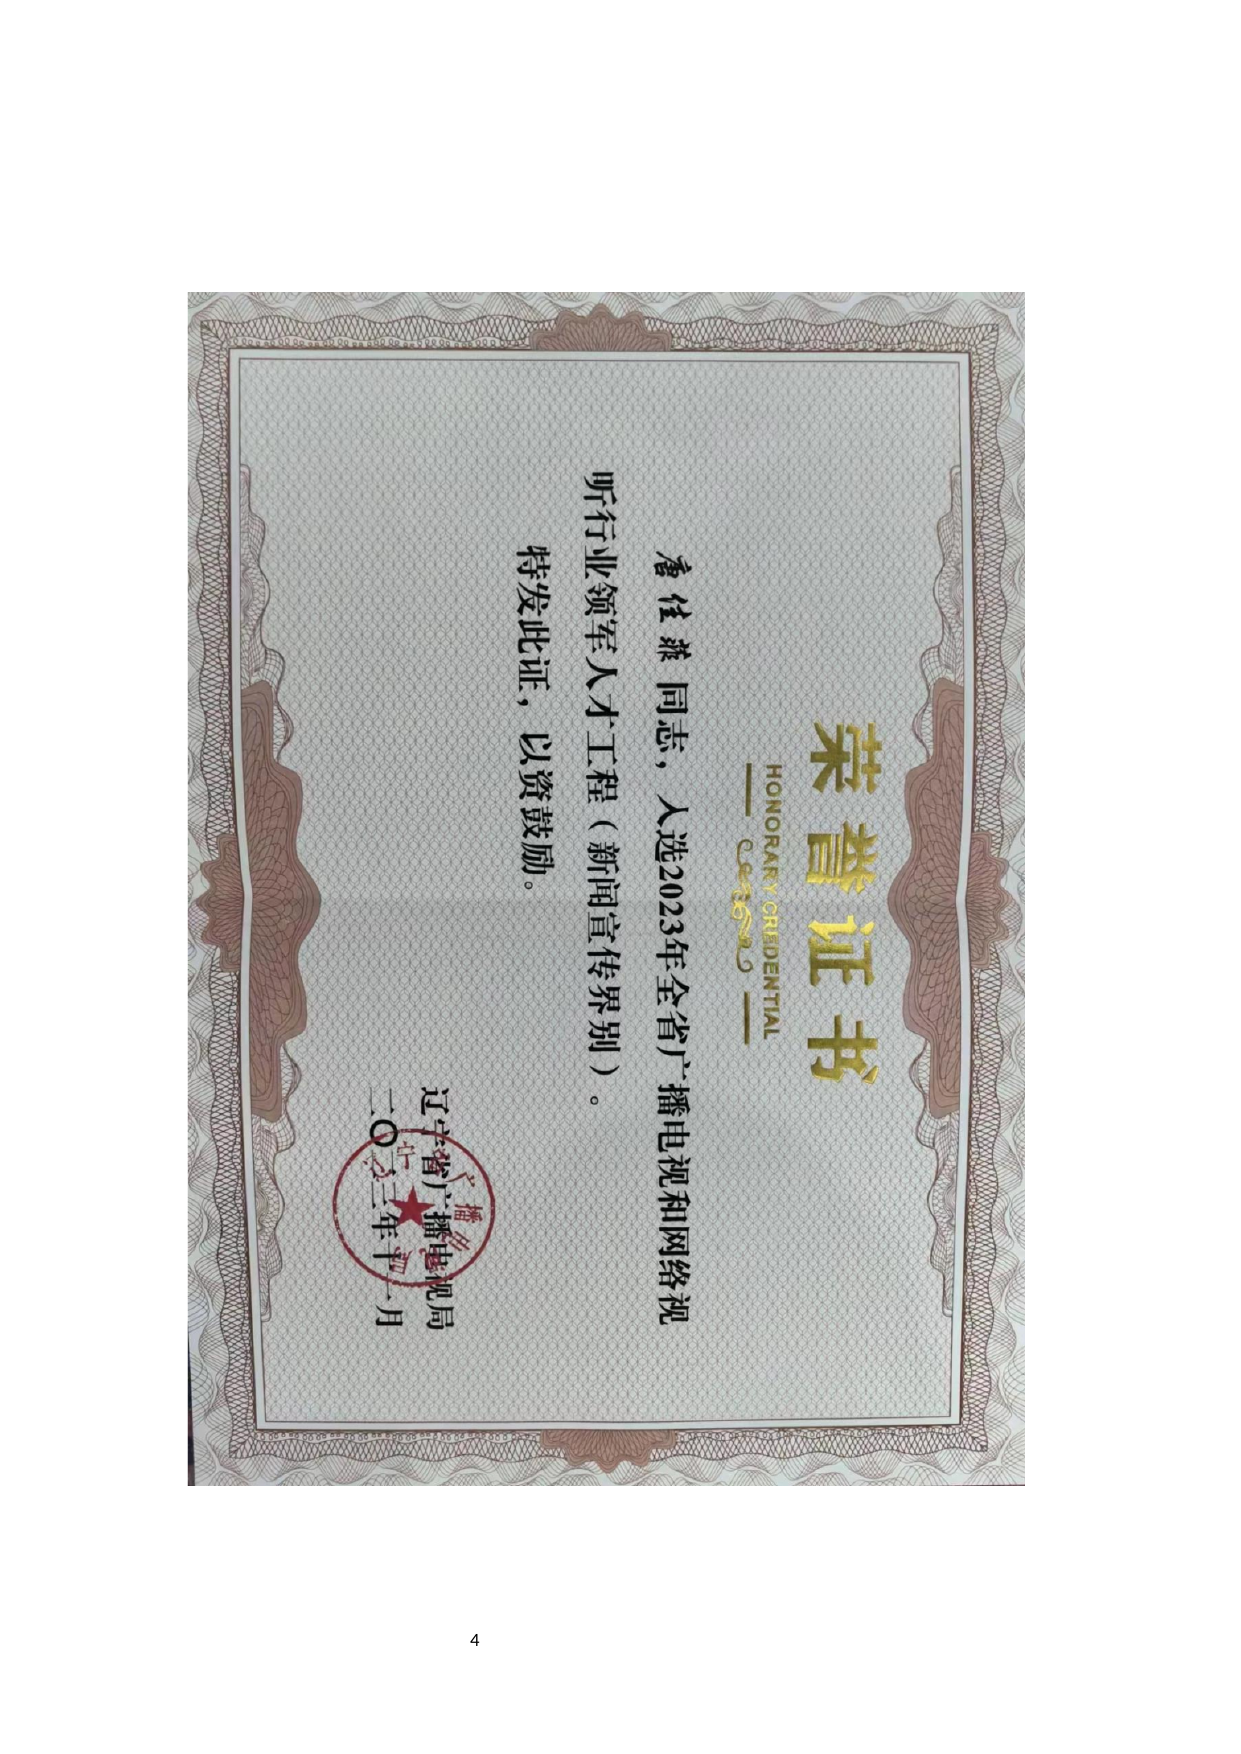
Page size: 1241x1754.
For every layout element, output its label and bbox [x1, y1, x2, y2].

picture [188, 293, 1024, 1485]
